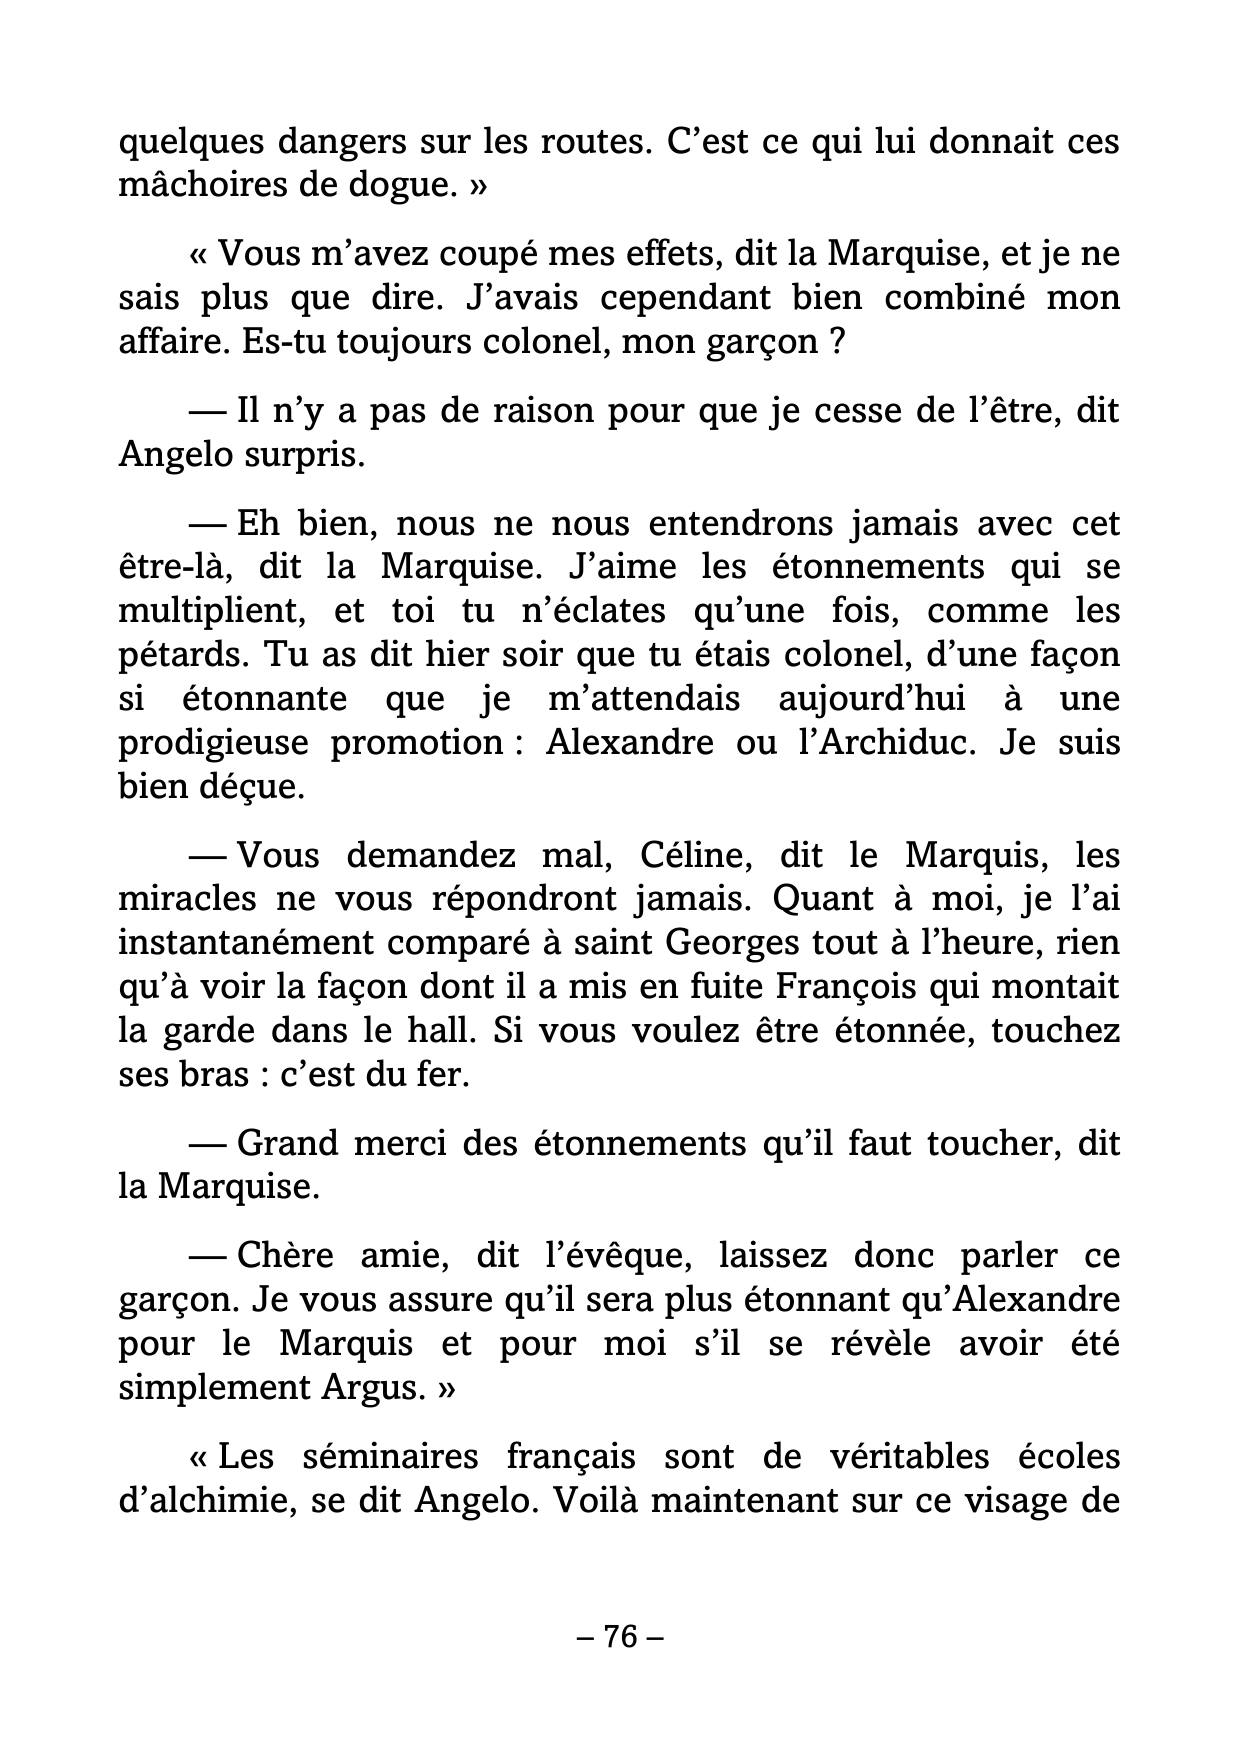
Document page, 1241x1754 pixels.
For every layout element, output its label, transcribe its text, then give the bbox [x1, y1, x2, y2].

text — Chère amie, dit l’évêque, laissez donc parler ce garçon. Je vous assure qu’il sera plus étonnant qu’Alexandre pour le Marquis et pour moi s’il se révèle avoir été simplement Argus. » [118, 1233, 1122, 1408]
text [118, 1433, 1122, 1521]
text « Vous m’avez coupé mes effets, dit la Marquise, et je ne sais plus que dire. J’avais cependant bien combiné mon affaire. Es-tu toujours colonel, mon garçon ? [118, 231, 1122, 362]
text — Vous demandez mal, Céline, dit le Marquis, les miracles ne vous répondront jamais. Quant à moi, je l’ai instantanément comparé à saint Georges tout à l’heure, rien qu’à voir la façon dont il a mis en fuite François qui montait la garde dans le hall. Si vous voulez être étonnée, touchez ses bras : c’est du fer. [118, 832, 1122, 1095]
text — Eh bien, nous ne nous entendrons jamais avec cet être-là, dit la Marquise. J’aime les étonnements qui se multiplient, et toi tu n’éclates qu’une fois, comme les pétards. Tu as dit hier soir que tu étais colonel, d’une façon si étonnante que je m’attendais aujourd’hui à une prodigieuse promotion : Alexandre ou l’Archiduc. Je suis bien déçue. [118, 500, 1122, 807]
text — Grand merci des étonnements qu’il faut toucher, dit la Marquise. [118, 1120, 1122, 1208]
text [118, 118, 1122, 206]
text — Il n’y a pas de raison pour que je cesse de l’être, dit Angelo surpris. [118, 387, 1122, 475]
